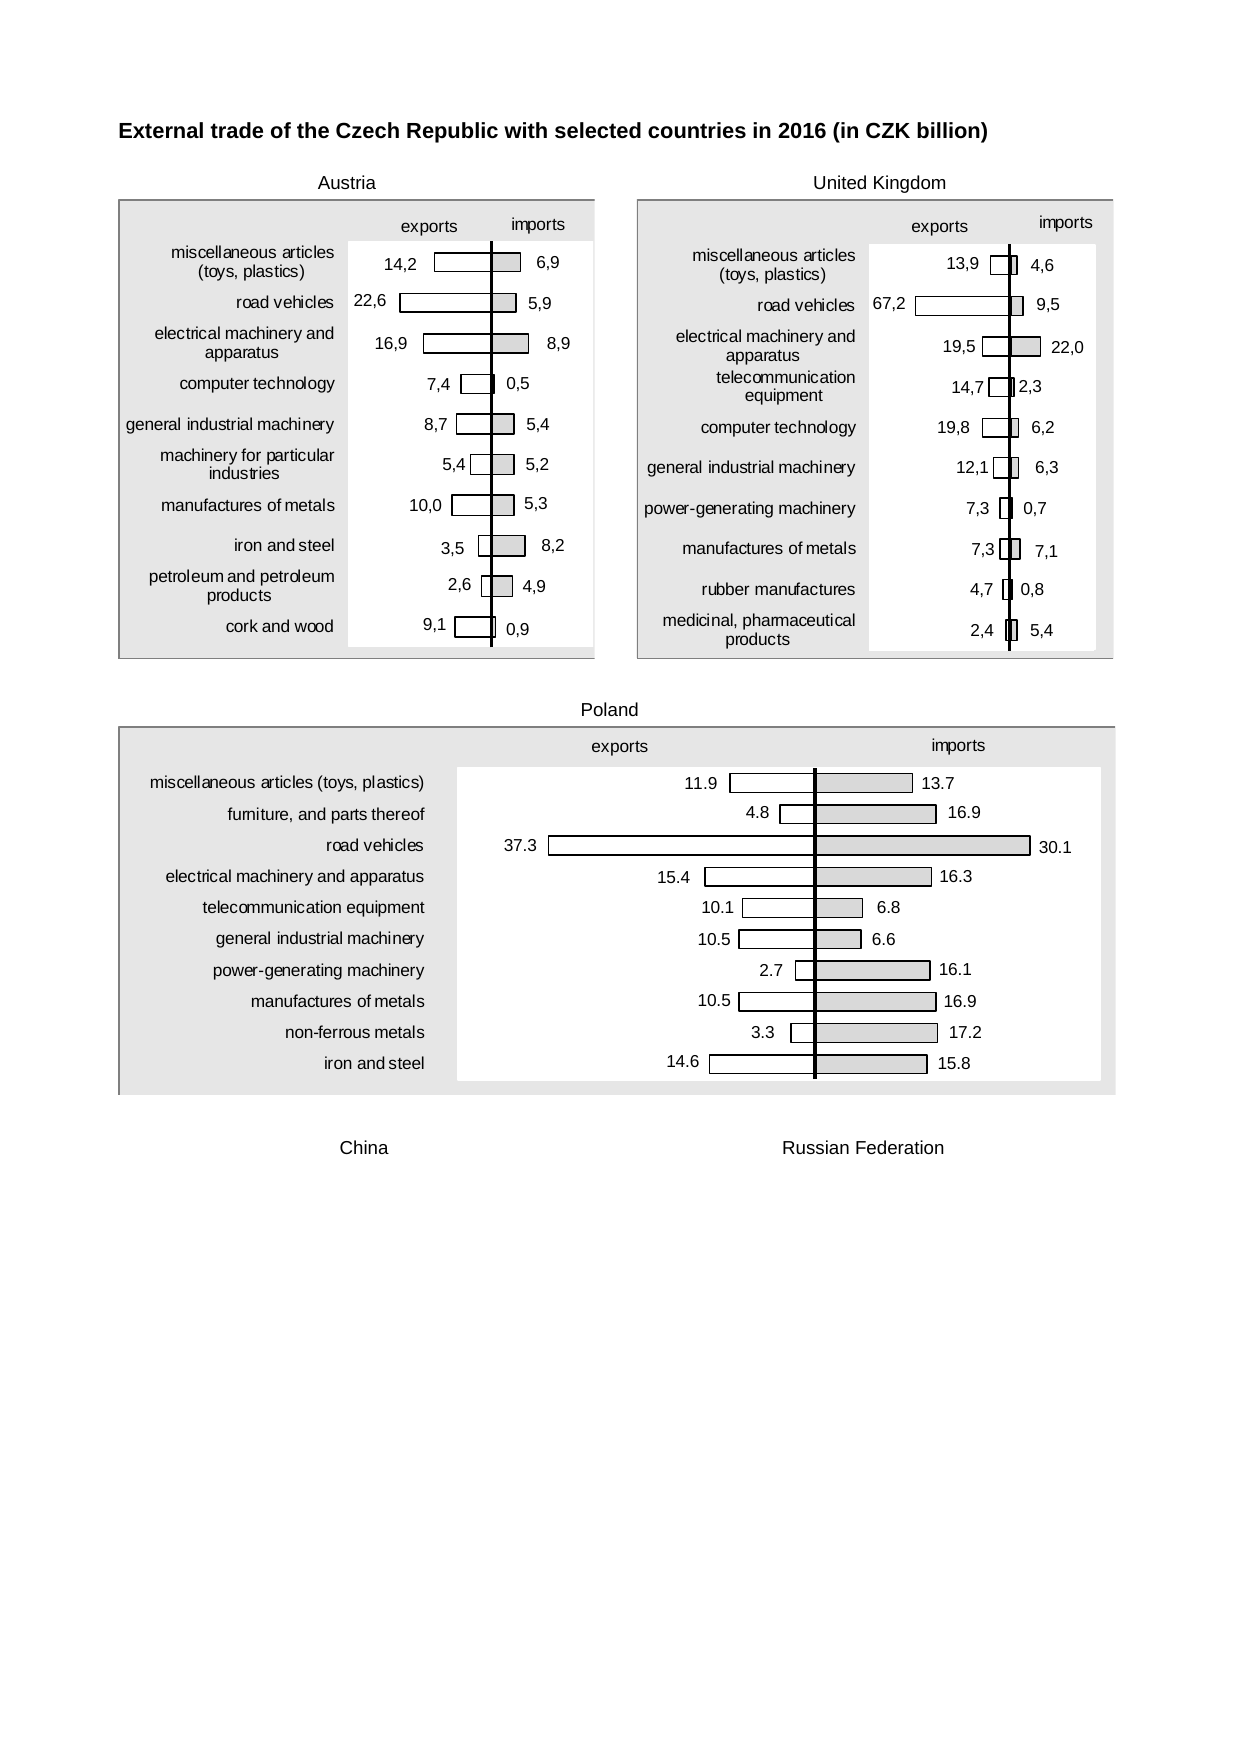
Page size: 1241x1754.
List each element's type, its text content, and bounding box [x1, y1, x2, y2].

text External trade of the Czech Republic with selected countries in 2016 (in CZK billion) [118, 118, 1122, 143]
text China Russian Federation [266, 1137, 1122, 1158]
text Poland [413, 699, 1122, 721]
text Austria United Kingdom [192, 172, 1122, 194]
